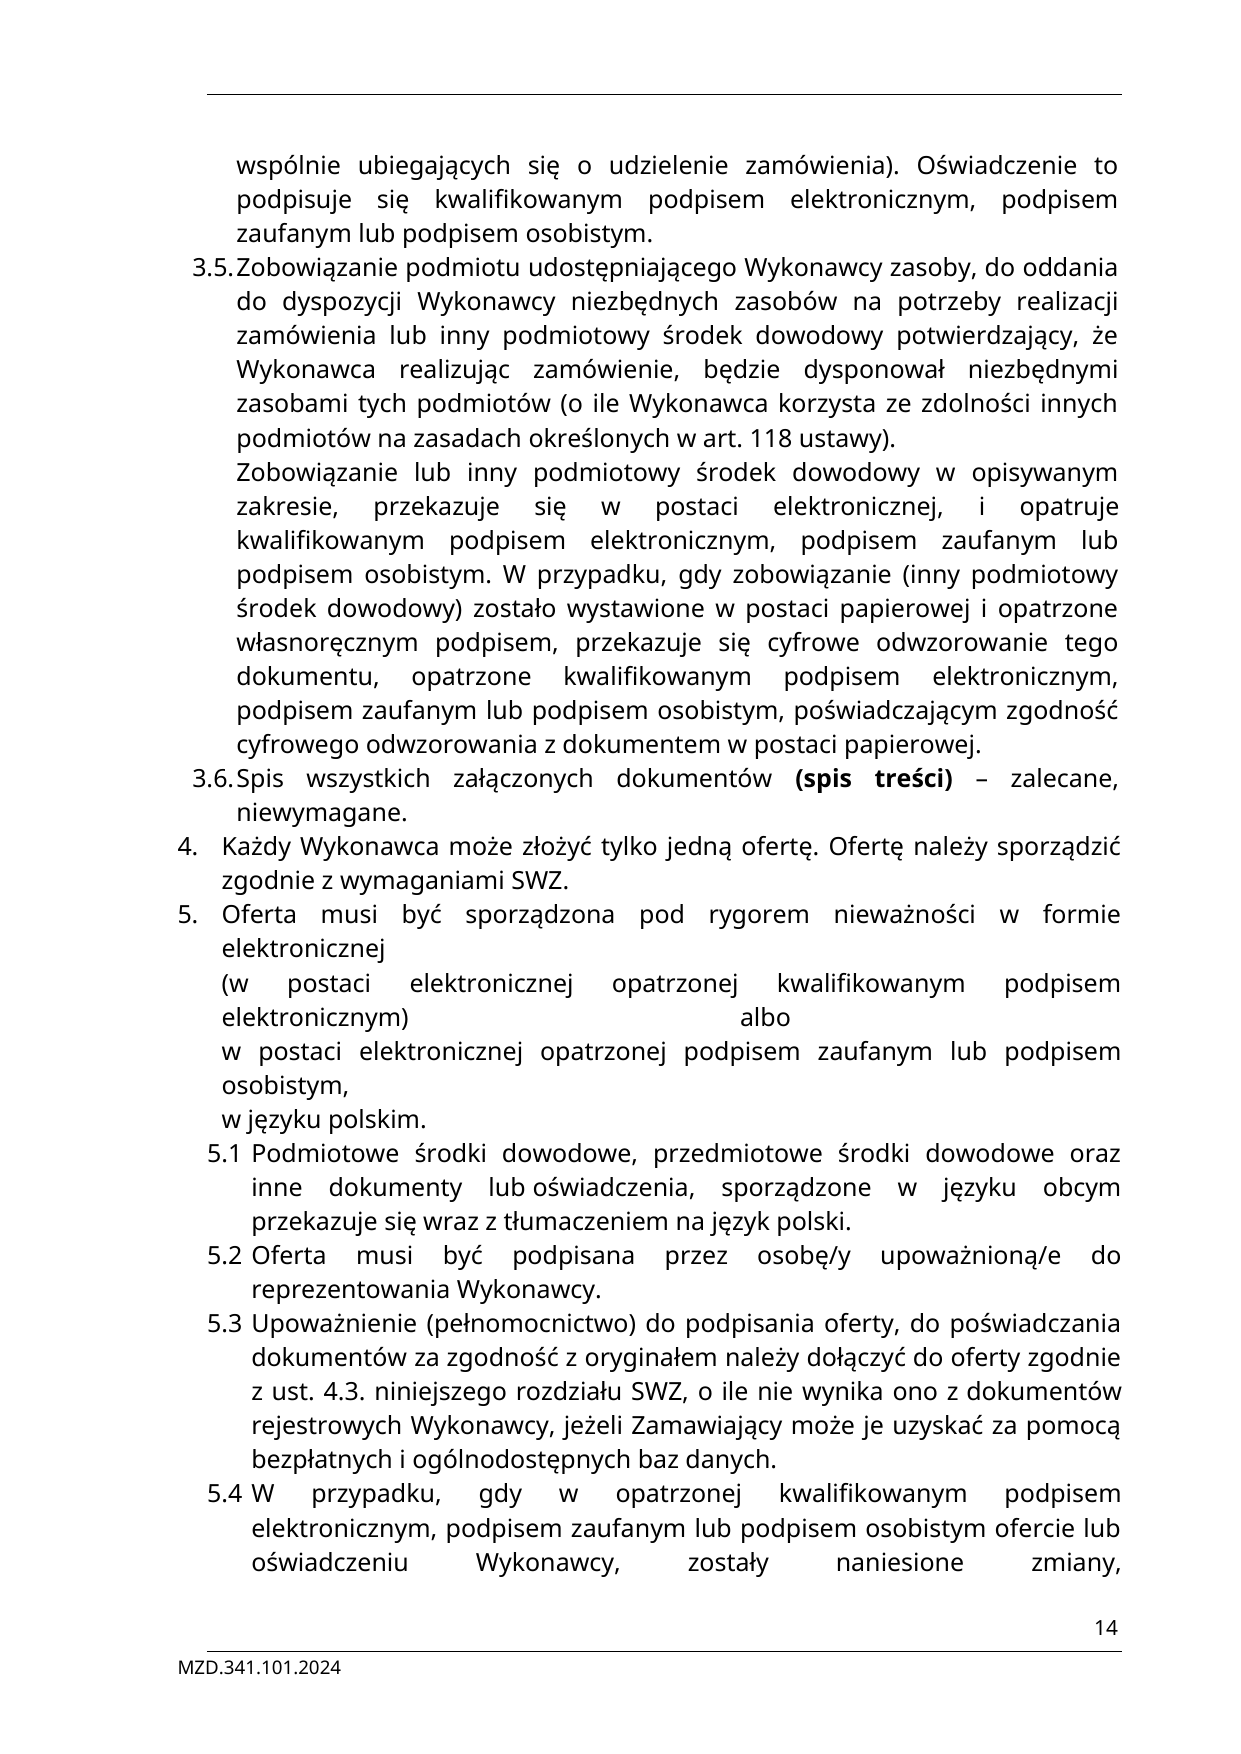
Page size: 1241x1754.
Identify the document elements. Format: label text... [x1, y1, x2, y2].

list Upoważnienie (pełnomocnictwo) do podpisania oferty, do poświadczania dokumentów za zgodność z oryginałem należy dołączyć do oferty zgodnie z ust. 4.3. niniejszego rozdziału SWZ, o ile nie wynika ono z dokumentów rejestrowych Wykonawcy, jeżeli Zamawiający może je uzyskać za pomocą bezpłatnych i ogólnodostępnych baz danych. [207, 1306, 1122, 1476]
list Oferta musi być sporządzona pod rygorem nieważności w formie elektronicznej (w postaci elektronicznej opatrzonej kwalifikowanym podpisem elektronicznym) albo w postaci elektronicznej opatrzonej podpisem zaufanym lub podpisem osobistym, w języku polskim. [177, 897, 1122, 1136]
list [192, 148, 1119, 250]
list Każdy Wykonawca może złożyć tylko jedną ofertę. Ofertę należy sporządzić zgodnie z wymaganiami SWZ. [177, 829, 1122, 897]
text Zobowiązanie lub inny podmiotowy środek dowodowy w opisywanym zakresie, przekazuje się w postaci elektronicznej, i opatruje kwalifikowanym podpisem elektronicznym, podpisem zaufanym lub podpisem osobistym. W przypadku, gdy zobowiązanie (inny podmiotowy środek dowodowy) zostało wystawione w postaci papierowej i opatrzone własnoręcznym podpisem, przekazuje się cyfrowe odwzorowanie tego dokumentu, opatrzone kwalifikowanym podpisem elektronicznym, podpisem zaufanym lub podpisem osobistym, poświadczającym zgodność cyfrowego odwzorowania z dokumentem w postaci papierowej. [236, 454, 1119, 761]
list Oferta musi być podpisana przez osobę/y upoważnioną/e do reprezentowania Wykonawcy. [207, 1238, 1122, 1306]
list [207, 1476, 1122, 1578]
list Spis wszystkich załączonych dokumentów (spis treści) – zalecane, niewymagane. [192, 761, 1119, 829]
list Zobowiązanie podmiotu udostępniającego Wykonawcy zasoby, do oddania do dyspozycji Wykonawcy niezbędnych zasobów na potrzeby realizacji zamówienia lub inny podmiotowy środek dowodowy potwierdzający, że Wykonawca realizując zamówienie, będzie dysponował niezbędnymi zasobami tych podmiotów (o ile Wykonawca korzysta ze zdolności innych podmiotów na zasadach określonych w art. 118 ustawy). [192, 250, 1119, 454]
list Podmiotowe środki dowodowe, przedmiotowe środki dowodowe oraz inne dokumenty lub oświadczenia, sporządzone w języku obcym przekazuje się wraz z tłumaczeniem na język polski. [207, 1136, 1122, 1238]
